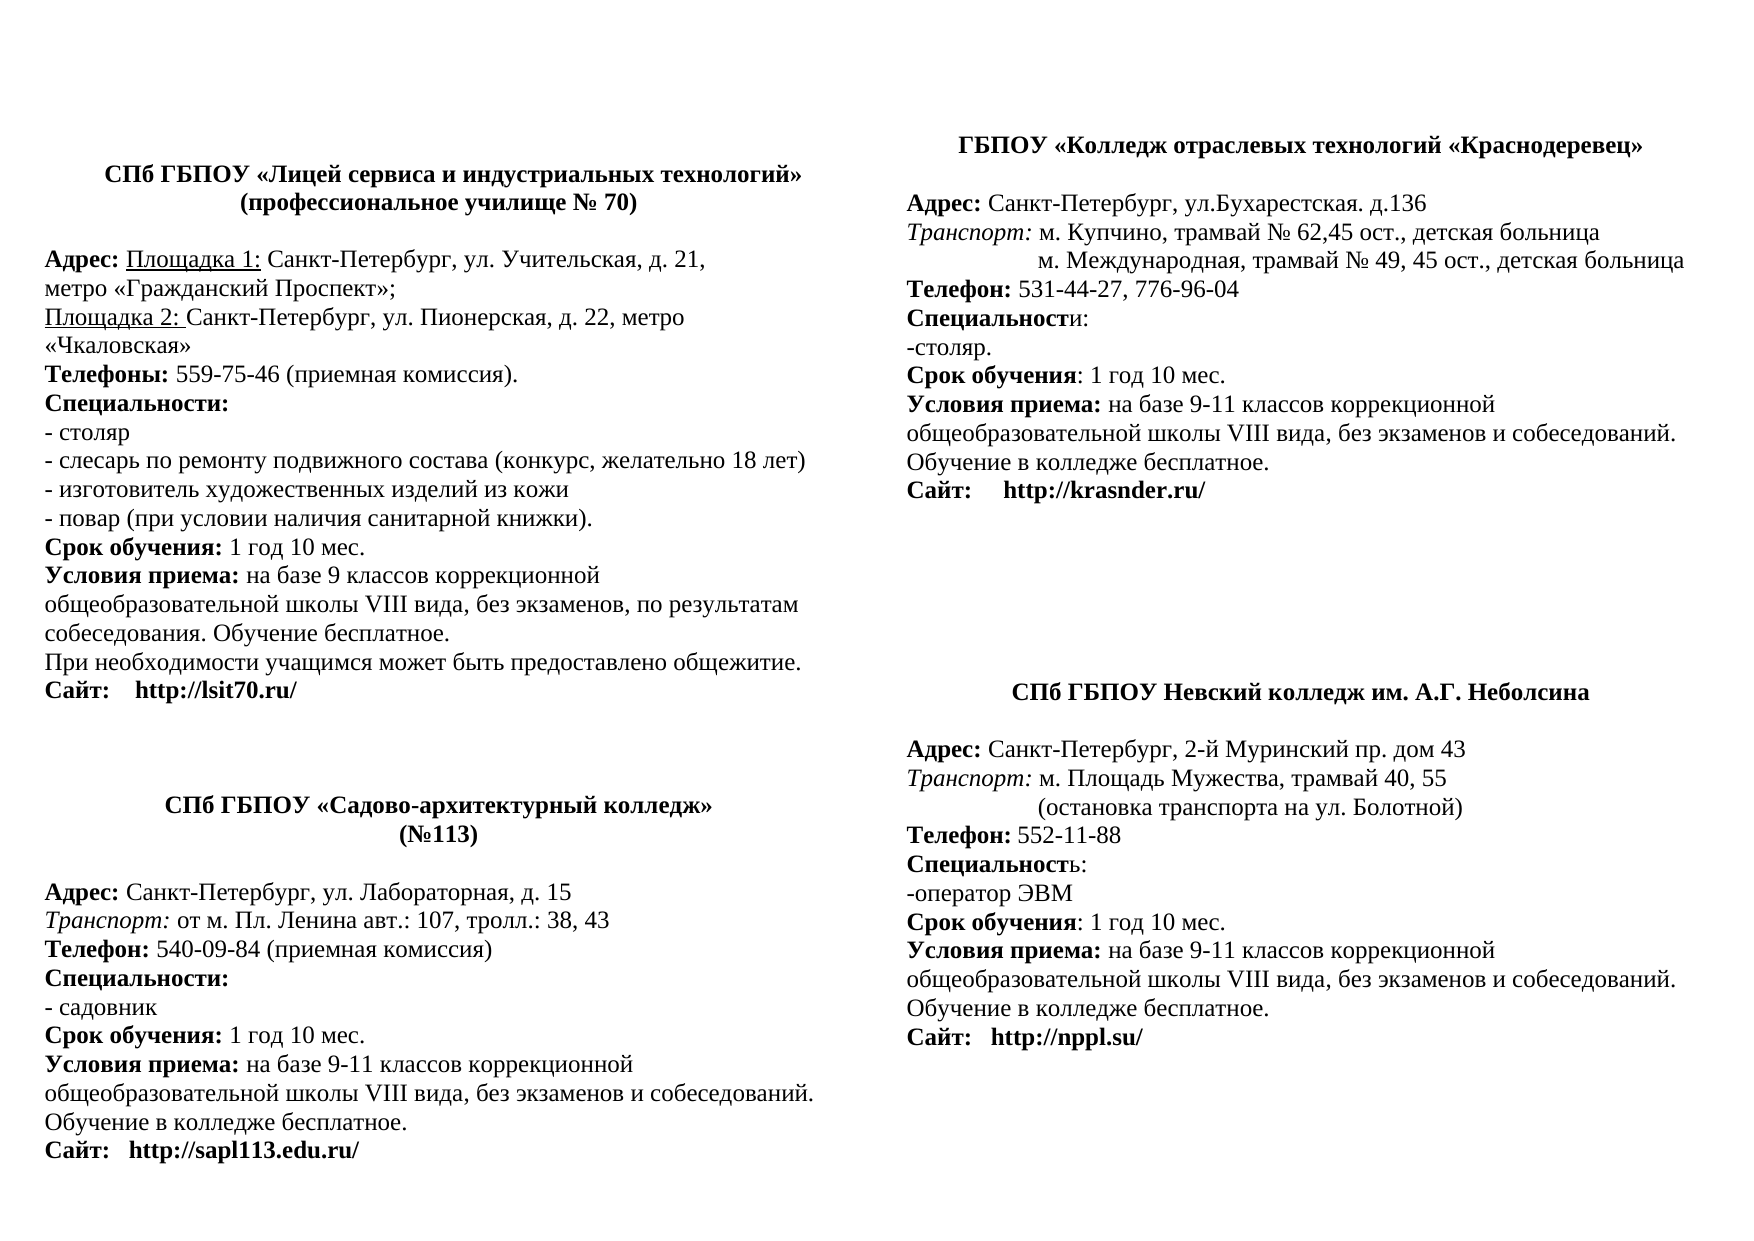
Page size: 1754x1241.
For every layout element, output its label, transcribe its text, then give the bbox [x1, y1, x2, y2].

text СПб ГБПОУ «Садово-архитектурный колледж» [44, 790, 833, 819]
text Телефон: 531-44-27, 776-96-04 [906, 274, 1695, 303]
text Телефон: 540-09-84 (приемная комиссия) [44, 934, 833, 963]
text Транспорт: от м. Пл. Ленина авт.: 107, тролл.: 38, 43 [44, 905, 833, 934]
text СПб ГБПОУ Невский колледж им. А.Г. Неболсина [906, 677, 1695, 706]
text Специальности: [44, 388, 833, 417]
text Сайт: http://lsit70.ru/ [44, 675, 833, 704]
text Срок обучения: 1 год 10 мес. [906, 907, 1695, 936]
text Специальности: [906, 303, 1695, 332]
text - садовник [44, 992, 833, 1020]
text При необходимости учащимся может быть предоставлено общежитие. [44, 647, 833, 675]
text Телефоны: 559-75-46 (приемная комиссия). [44, 359, 833, 388]
text - повар (при условии наличия санитарной книжки). [44, 503, 833, 532]
text Условия приема: на базе 9-11 классов коррекционной общеобразовательной школы VIII вида, без экзаменов и собеседований. [906, 936, 1695, 993]
text Обучение в колледже бесплатное. [906, 447, 1695, 476]
text (остановка транспорта на ул. Болотной) [906, 792, 1695, 821]
text Условия приема: на базе 9-11 классов коррекционной общеобразовательной школы VIII вида, без экзаменов и собеседований. Обучение в колледже бесплатное. [44, 1049, 833, 1135]
text Сайт: http://nppl.su/ [906, 1022, 1695, 1051]
text - слесарь по ремонту подвижного состава (конкурс, желательно 18 лет) [44, 445, 833, 474]
text Срок обучения: 1 год 10 мес. [44, 532, 833, 560]
text Условия приема: на базе 9-11 классов коррекционной общеобразовательной школы VIII вида, без экзаменов и собеседований. [906, 389, 1695, 447]
text Обучение в колледже бесплатное. [906, 993, 1695, 1022]
text Адрес: Санкт-Петербург, 2-й Муринский пр. дом 43 [906, 734, 1695, 763]
text Транспорт: м. Купчино, трамвай № 62,45 ост., детская больница [906, 217, 1695, 246]
text - изготовитель художественных изделий из кожи [44, 474, 833, 503]
text - столяр [44, 417, 833, 445]
text Сайт: http://krasnder.ru/ [906, 476, 1695, 504]
text Площадка 2: Санкт-Петербург, ул. Пионерская, д. 22, метро «Чкаловская» [44, 302, 833, 359]
text Специальности: [44, 963, 833, 992]
text Адрес: Санкт-Петербург, ул. Лабораторная, д. 15 [44, 877, 833, 905]
text Адрес: Площадка 1: Санкт-Петербург, ул. Учительская, д. 21, [44, 244, 833, 273]
text Телефон: 552-11-88 [906, 821, 1695, 849]
text м. Международная, трамвай № 49, 45 ост., детская больница [906, 246, 1695, 274]
text Специальность: [906, 849, 1695, 878]
text -оператор ЭВМ [906, 878, 1695, 907]
text ГБПОУ «Колледж отраслевых технологий «Краснодеревец» [906, 131, 1695, 159]
text Срок обучения: 1 год 10 мес. [906, 361, 1695, 389]
text метро «Гражданский Проспект»; [44, 273, 833, 302]
text Срок обучения: 1 год 10 мес. [44, 1020, 833, 1049]
text Адрес: Санкт-Петербург, ул.Бухарестская. д.136 [906, 188, 1695, 217]
text -столяр. [906, 332, 1695, 361]
text Сайт: http://sapl113.edu.ru/ [44, 1135, 833, 1164]
text Условия приема: на базе 9 классов коррекционной общеобразовательной школы VIII вида, без экзаменов, по результатам собеседования. Обучение бесплатное. [44, 560, 833, 647]
text (№113) [44, 819, 833, 848]
text Транспорт: м. Площадь Мужества, трамвай 40, 55 [906, 763, 1695, 792]
text СПб ГБПОУ «Лицей сервиса и индустриальных технологий» (профессиональное училище № 70) [44, 159, 833, 244]
